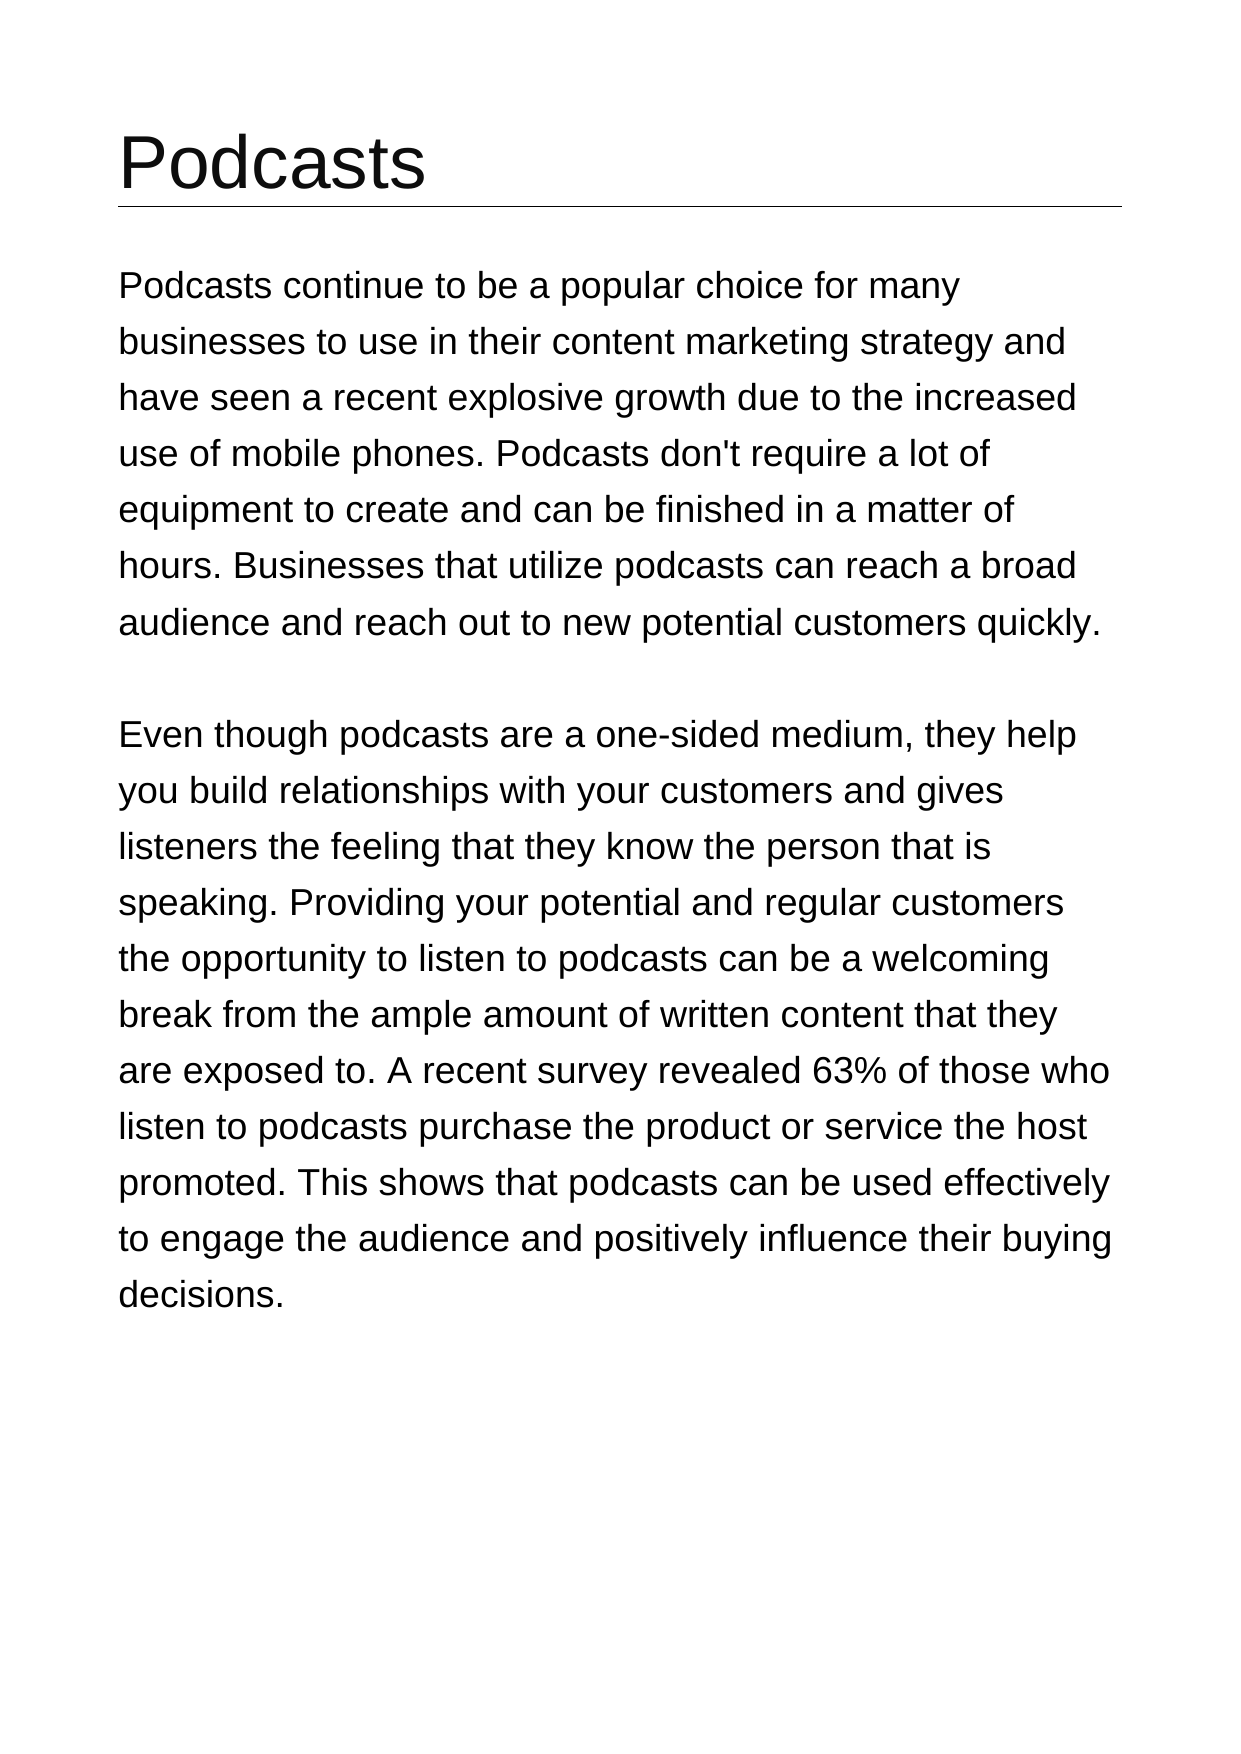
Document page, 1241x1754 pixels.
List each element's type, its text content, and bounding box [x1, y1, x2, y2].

text Podcasts continue to be a popular choice for many businesses to use in their content marketing strategy and have seen a recent explosive growth due to the increased use of mobile phones. Podcasts don't require a lot of equipment to create and can be finished in a matter of hours. Businesses that utilize podcasts can reach a broad audience and reach out to new potential customers quickly. [118, 263, 1122, 643]
text Even though podcasts are a one-sided medium, they help you build relationships with your customers and gives listeners the feeling that they know the person that is speaking. Providing your potential and regular customers the opportunity to listen to podcasts can be a welcoming break from the ample amount of written content that they are exposed to. A recent survey revealed 63% of those who listen to podcasts purchase the product or service the host promoted. This shows that podcasts can be used effectively to engage the audience and positively influence their buying decisions. [118, 712, 1122, 1315]
subtitle Podcasts [118, 118, 1122, 206]
